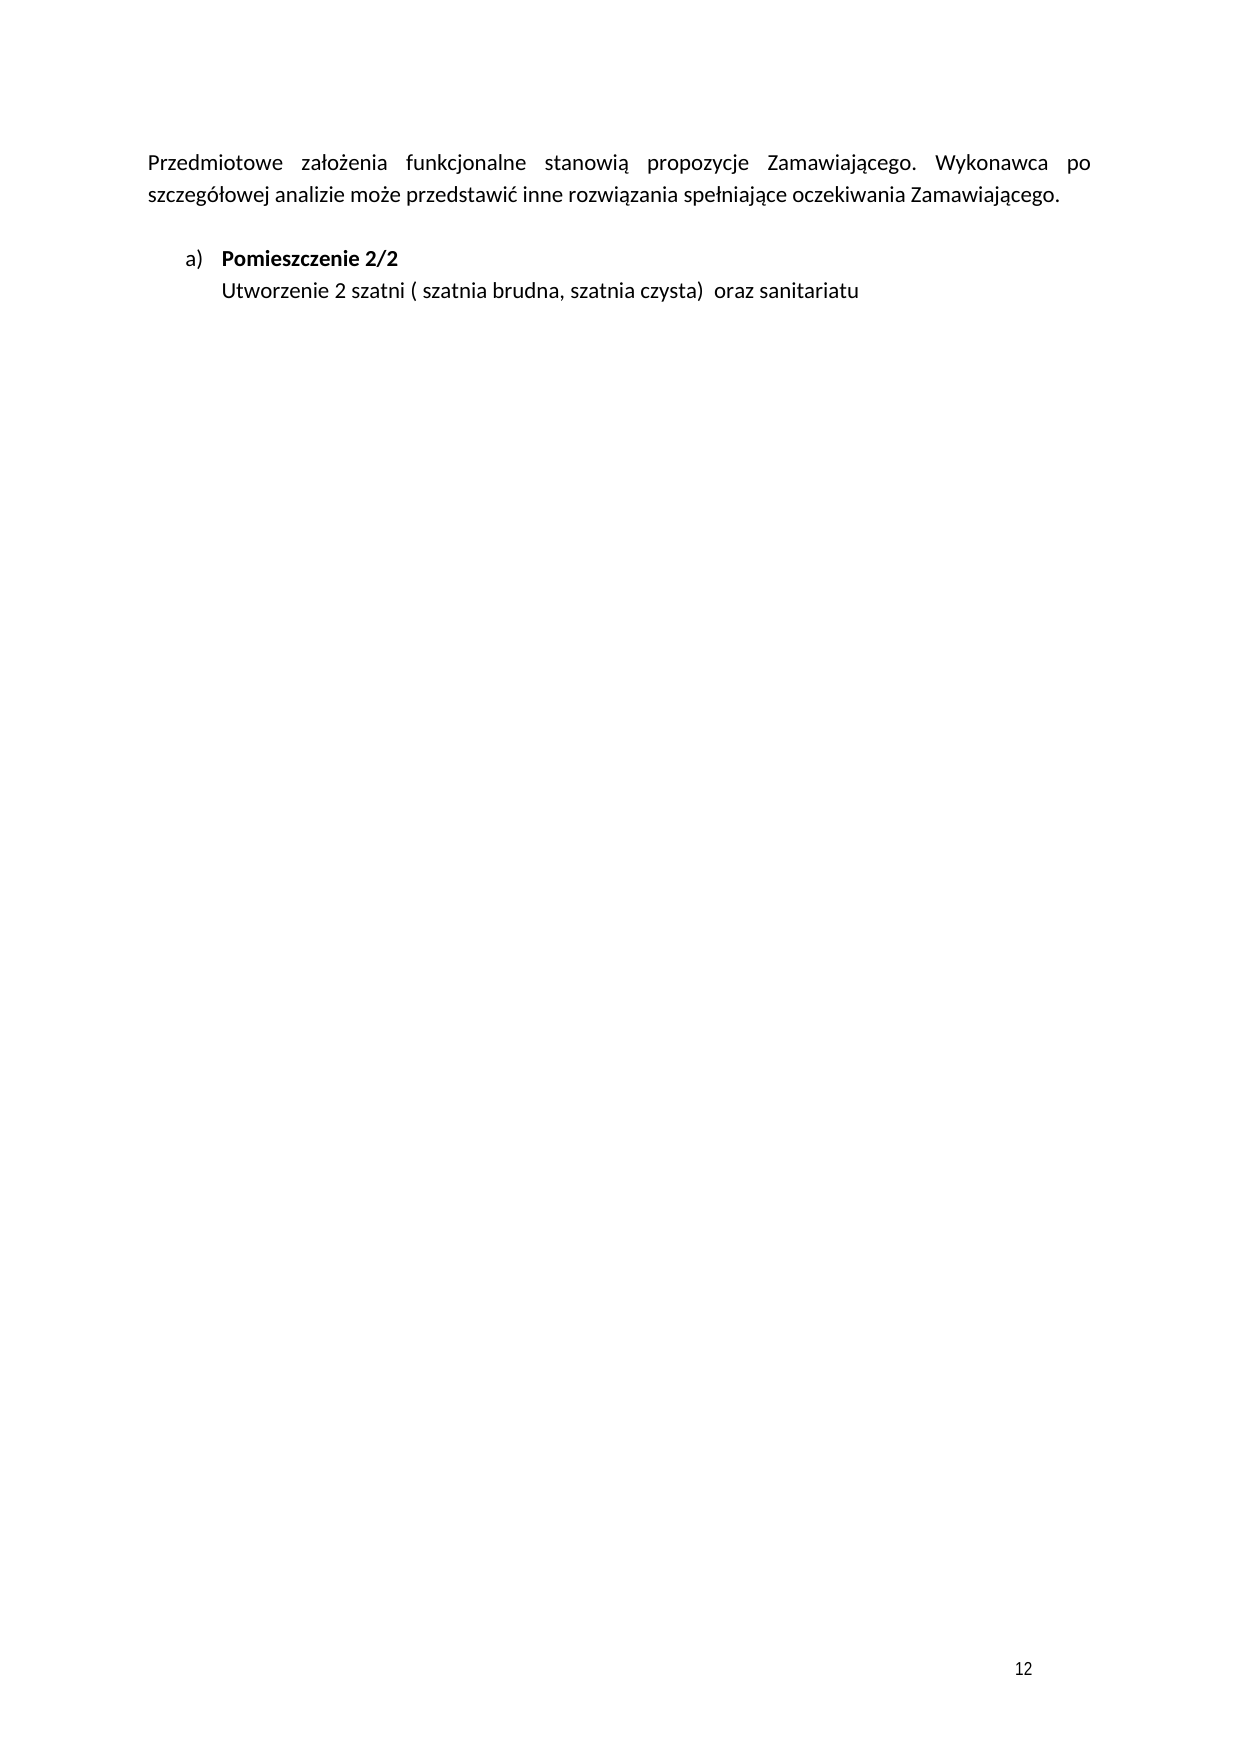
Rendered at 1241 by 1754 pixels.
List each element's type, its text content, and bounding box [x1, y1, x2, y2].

text Przedmiotowe założenia funkcjonalne stanowią propozycje Zamawiającego. Wykonawca po szczegółowej analizie może przedstawić inne rozwiązania spełniające oczekiwania Zamawiającego. [148, 148, 1093, 208]
text Utworzenie 2 szatni ( szatnia brudna, szatnia czysta) oraz sanitariatu [221, 276, 1093, 304]
list Pomieszczenie 2/2 [148, 244, 1093, 272]
